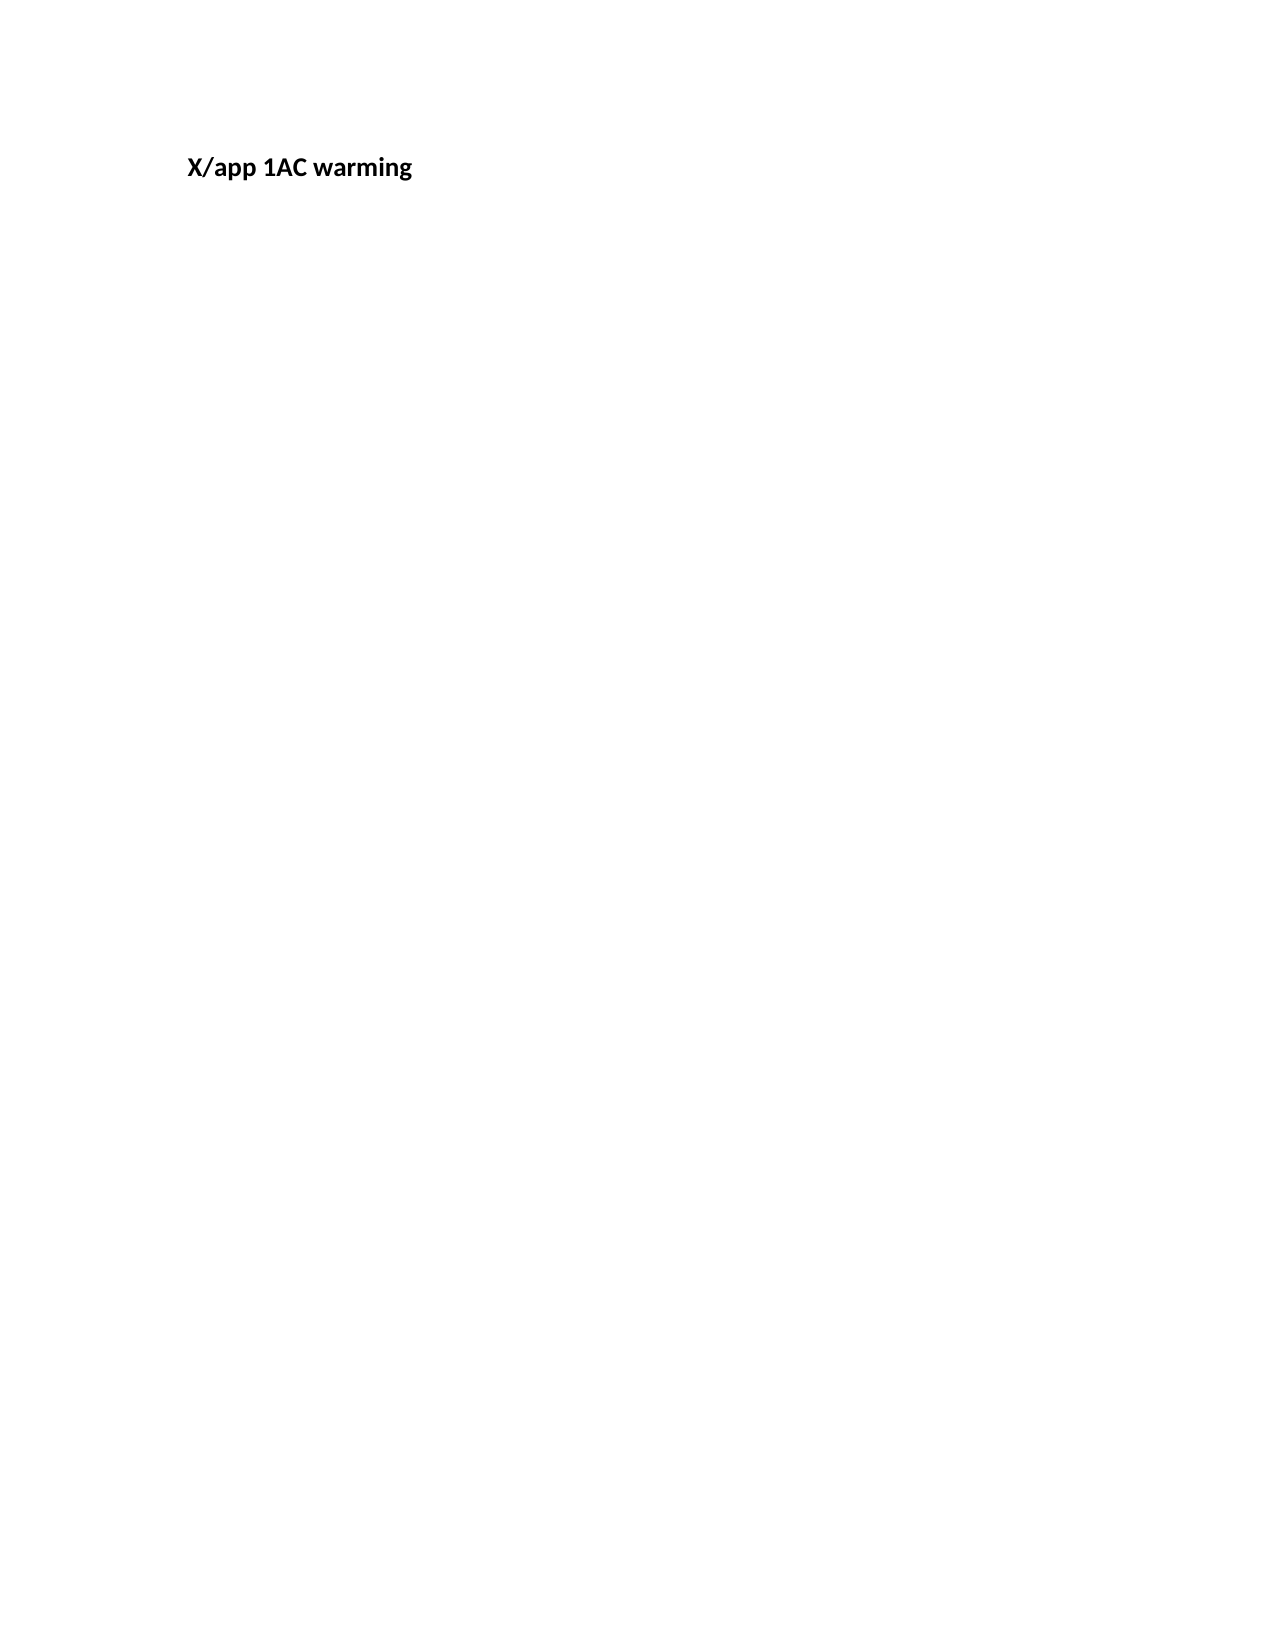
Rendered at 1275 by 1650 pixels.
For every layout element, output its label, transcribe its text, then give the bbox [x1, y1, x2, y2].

subtitle X/app 1AC warming [187, 150, 1087, 183]
